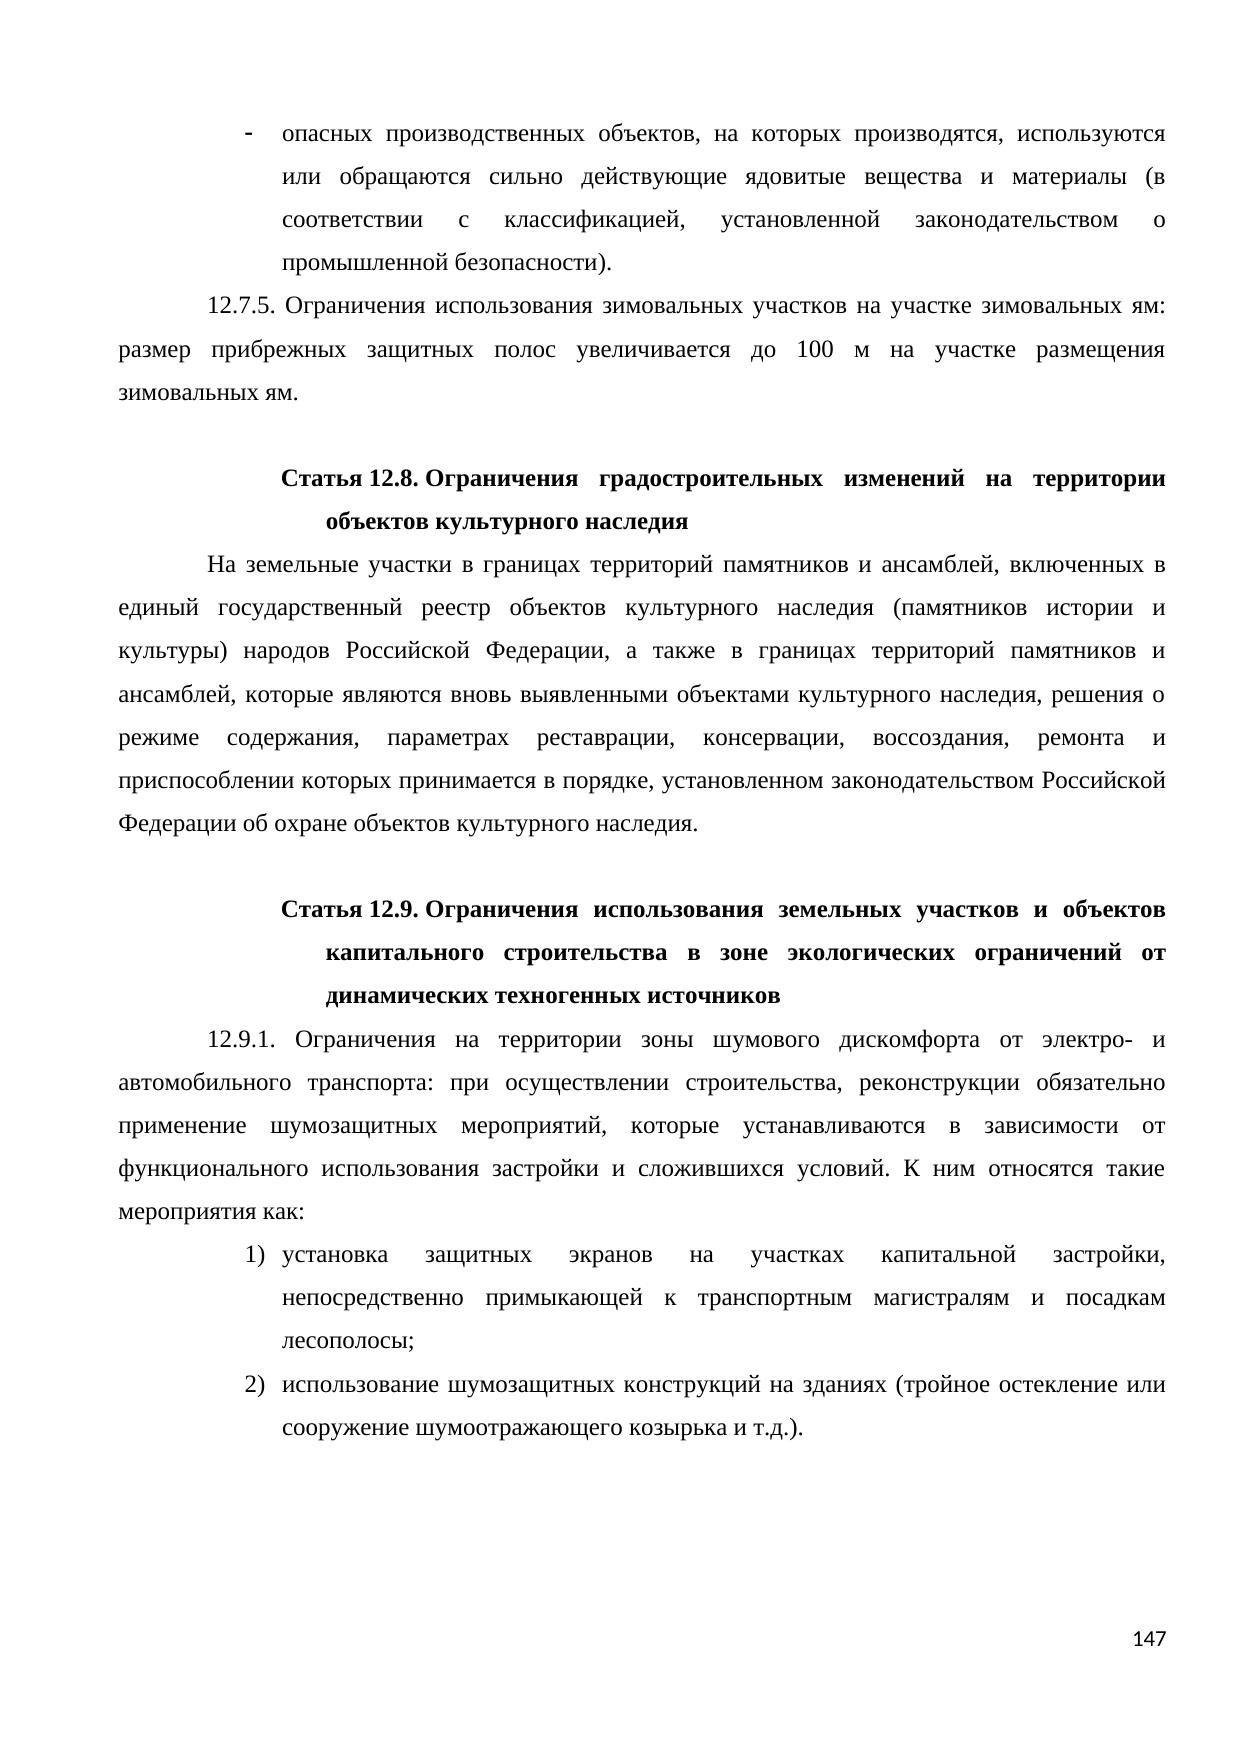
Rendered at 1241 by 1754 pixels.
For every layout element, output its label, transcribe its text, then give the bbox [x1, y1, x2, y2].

list Ограничения градостроительных изменений на территории объектов культурного наследия [281, 463, 1167, 535]
list опасных производственных объектов, на которых производятся, используются или обращаются сильно действующие ядовитые вещества и материалы (в соответствии с классификацией, установленной законодательством о промышленной безопасности). [244, 118, 1167, 276]
list использование шумозащитных конструкций на зданиях (тройное остекление или сооружение шумоотражающего козырька и т.д.). [244, 1369, 1167, 1441]
text 12.7.5. Ограничения использования зимовальных участков на участке зимовальных ям: размер прибрежных защитных полос увеличивается до 100 м на участке размещения зимовальных ям. [118, 291, 1167, 406]
text 12.9.1. Ограничения на территории зоны шумового дискомфорта от электро- и автомобильного транспорта: при осуществлении строительства, реконструкции обязательно применение шумозащитных мероприятий, которые устанавливаются в зависимости от функционального использования застройки и сложившихся условий. К ним относятся такие мероприятия как: [118, 1024, 1167, 1225]
text На земельные участки в границах территорий памятников и ансамблей, включенных в единый государственный реестр объектов культурного наследия (памятников истории и культуры) народов Российской Федерации, а также в границах территорий памятников и ансамблей, которые являются вновь выявленными объектами культурного наследия, решения о режиме содержания, параметрах реставрации, консервации, воссоздания, ремонта и приспособлении которых принимается в порядке, установленном законодательством Российской Федерации об охране объектов культурного наследия. [118, 549, 1167, 837]
list Ограничения использования земельных участков и объектов капитального строительства в зоне экологических ограничений от динамических техногенных источников [281, 894, 1167, 1009]
list установка защитных экранов на участках капитальной застройки, непосредственно примыкающей к транспортным магистралям и посадкам лесополосы; [244, 1239, 1167, 1354]
